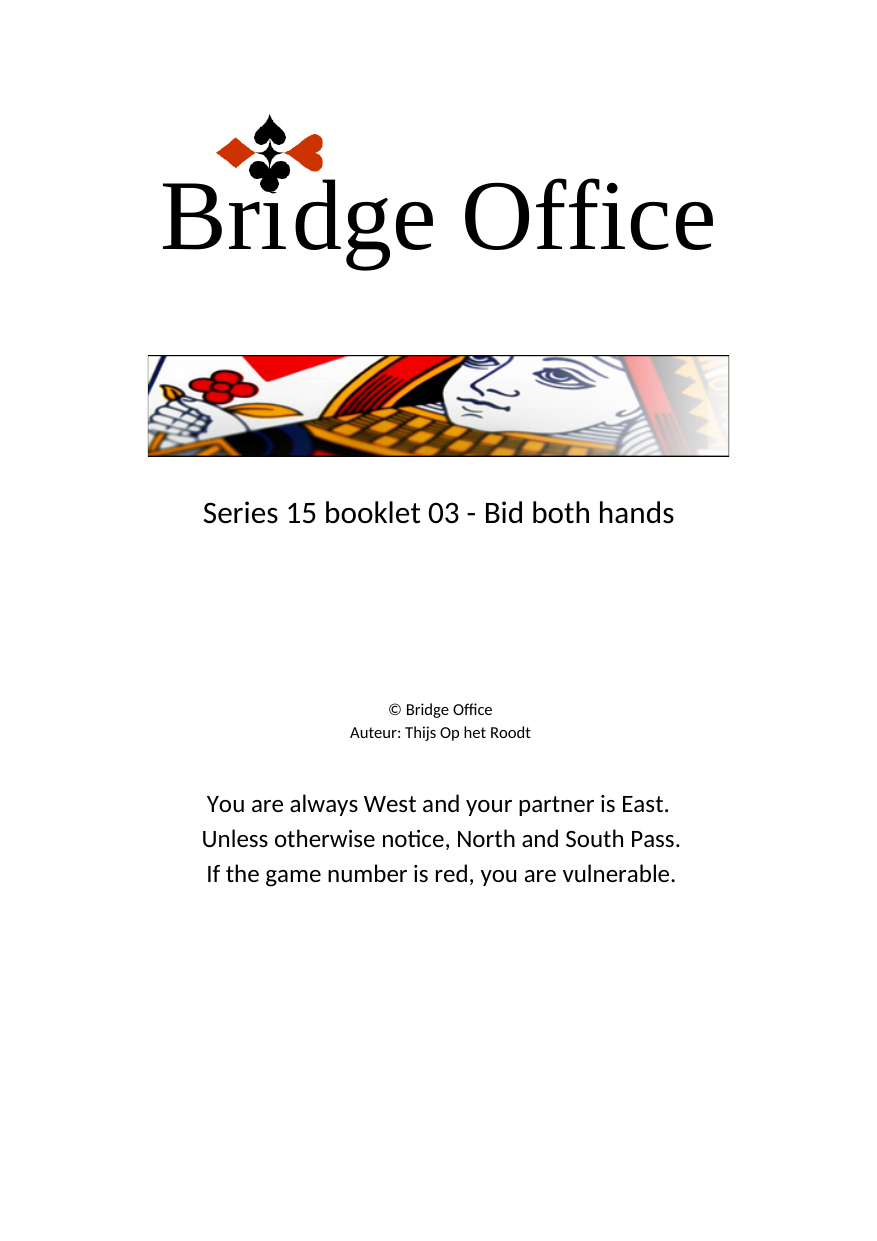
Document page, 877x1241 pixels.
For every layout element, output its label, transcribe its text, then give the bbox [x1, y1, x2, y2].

text Series 15 booklet 03 - Bid both hands [148, 493, 729, 531]
picture [147, 355, 730, 457]
text Unless otherwise notice, North and South Pass. [148, 823, 729, 853]
text Auteur: Thijs Op het Roodt You are always West and your partner is East. [148, 722, 729, 818]
text © Bridge Office [148, 699, 729, 719]
picture [215, 113, 323, 192]
text If the game number is red, you are vulnerable. [148, 858, 729, 888]
